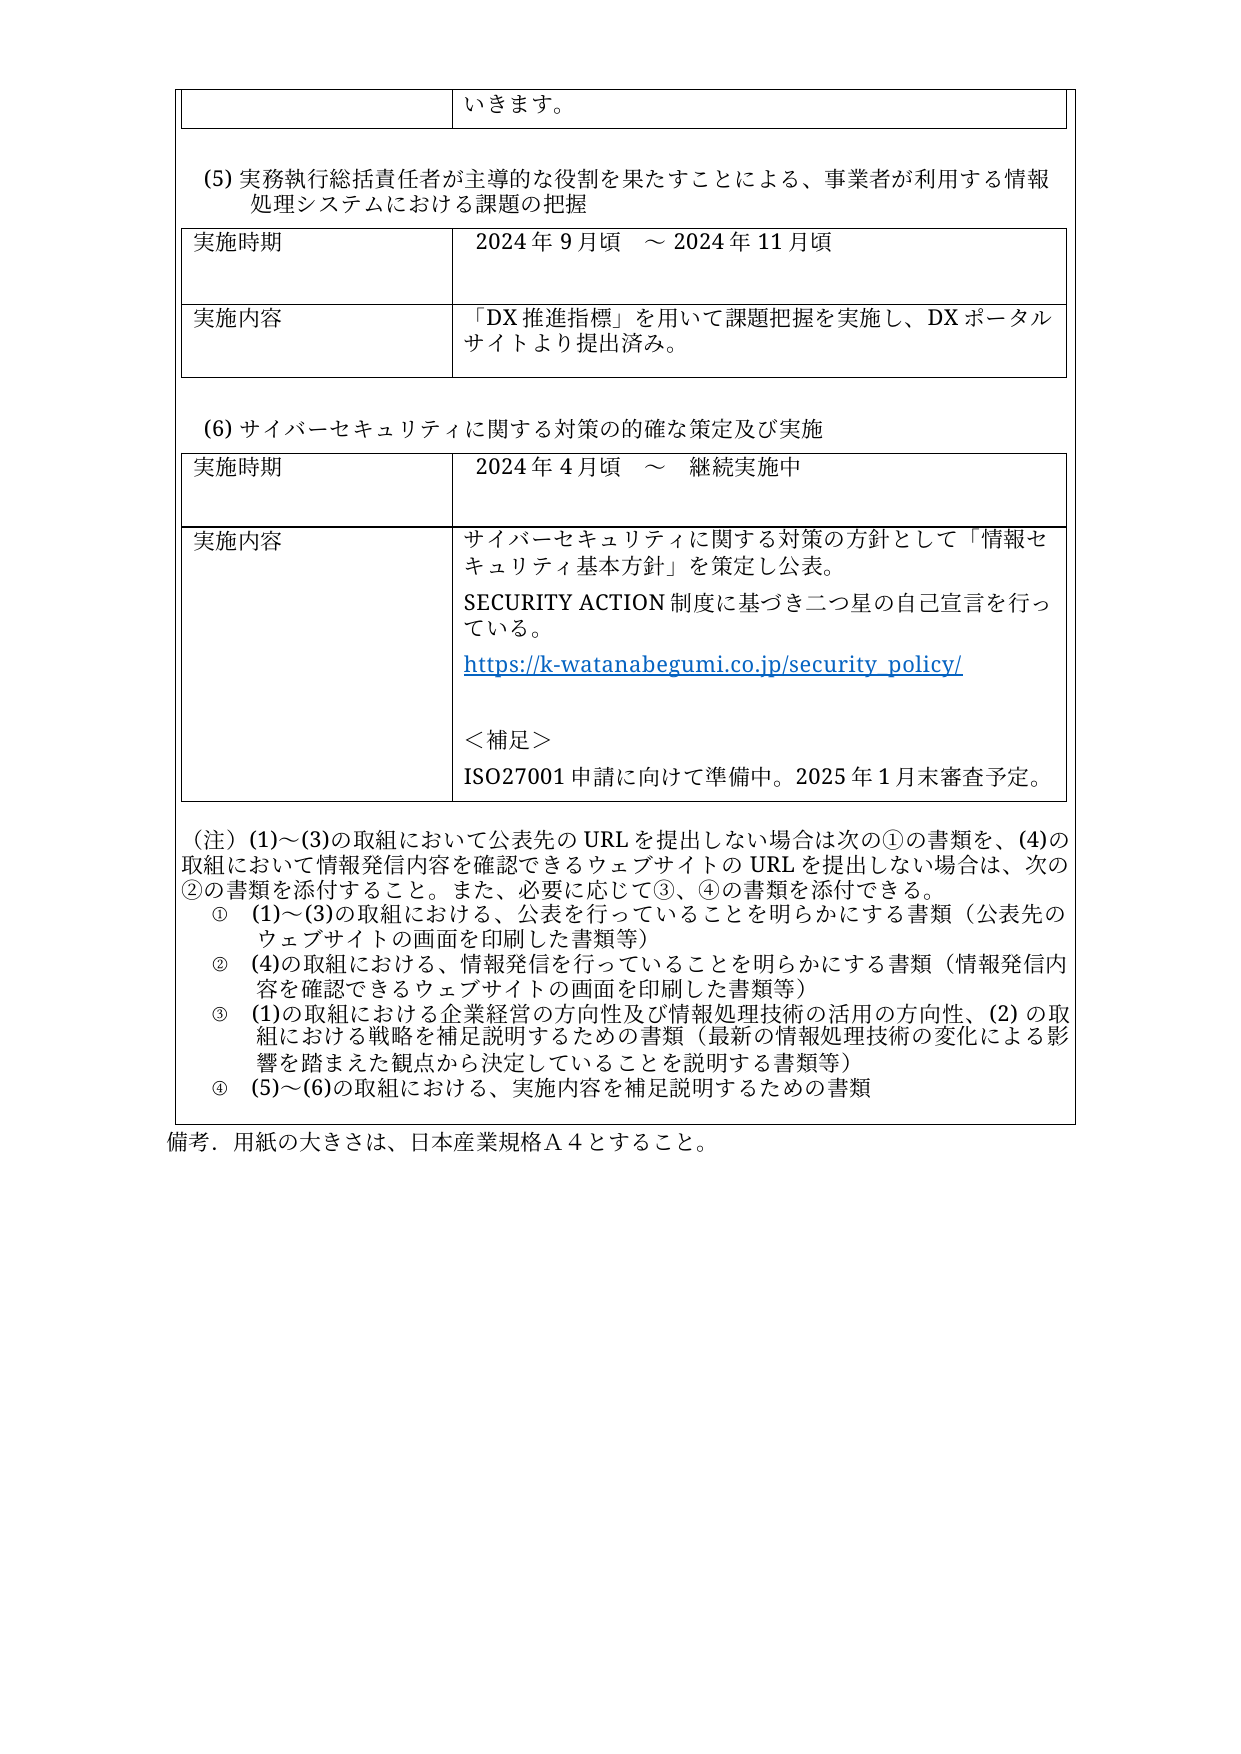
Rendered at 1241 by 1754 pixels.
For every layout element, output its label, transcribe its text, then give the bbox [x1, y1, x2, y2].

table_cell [176, 90, 1075, 1124]
text 備考．用紙の大きさは、日本産業規格Ａ４とすること。 [167, 1125, 1070, 1157]
